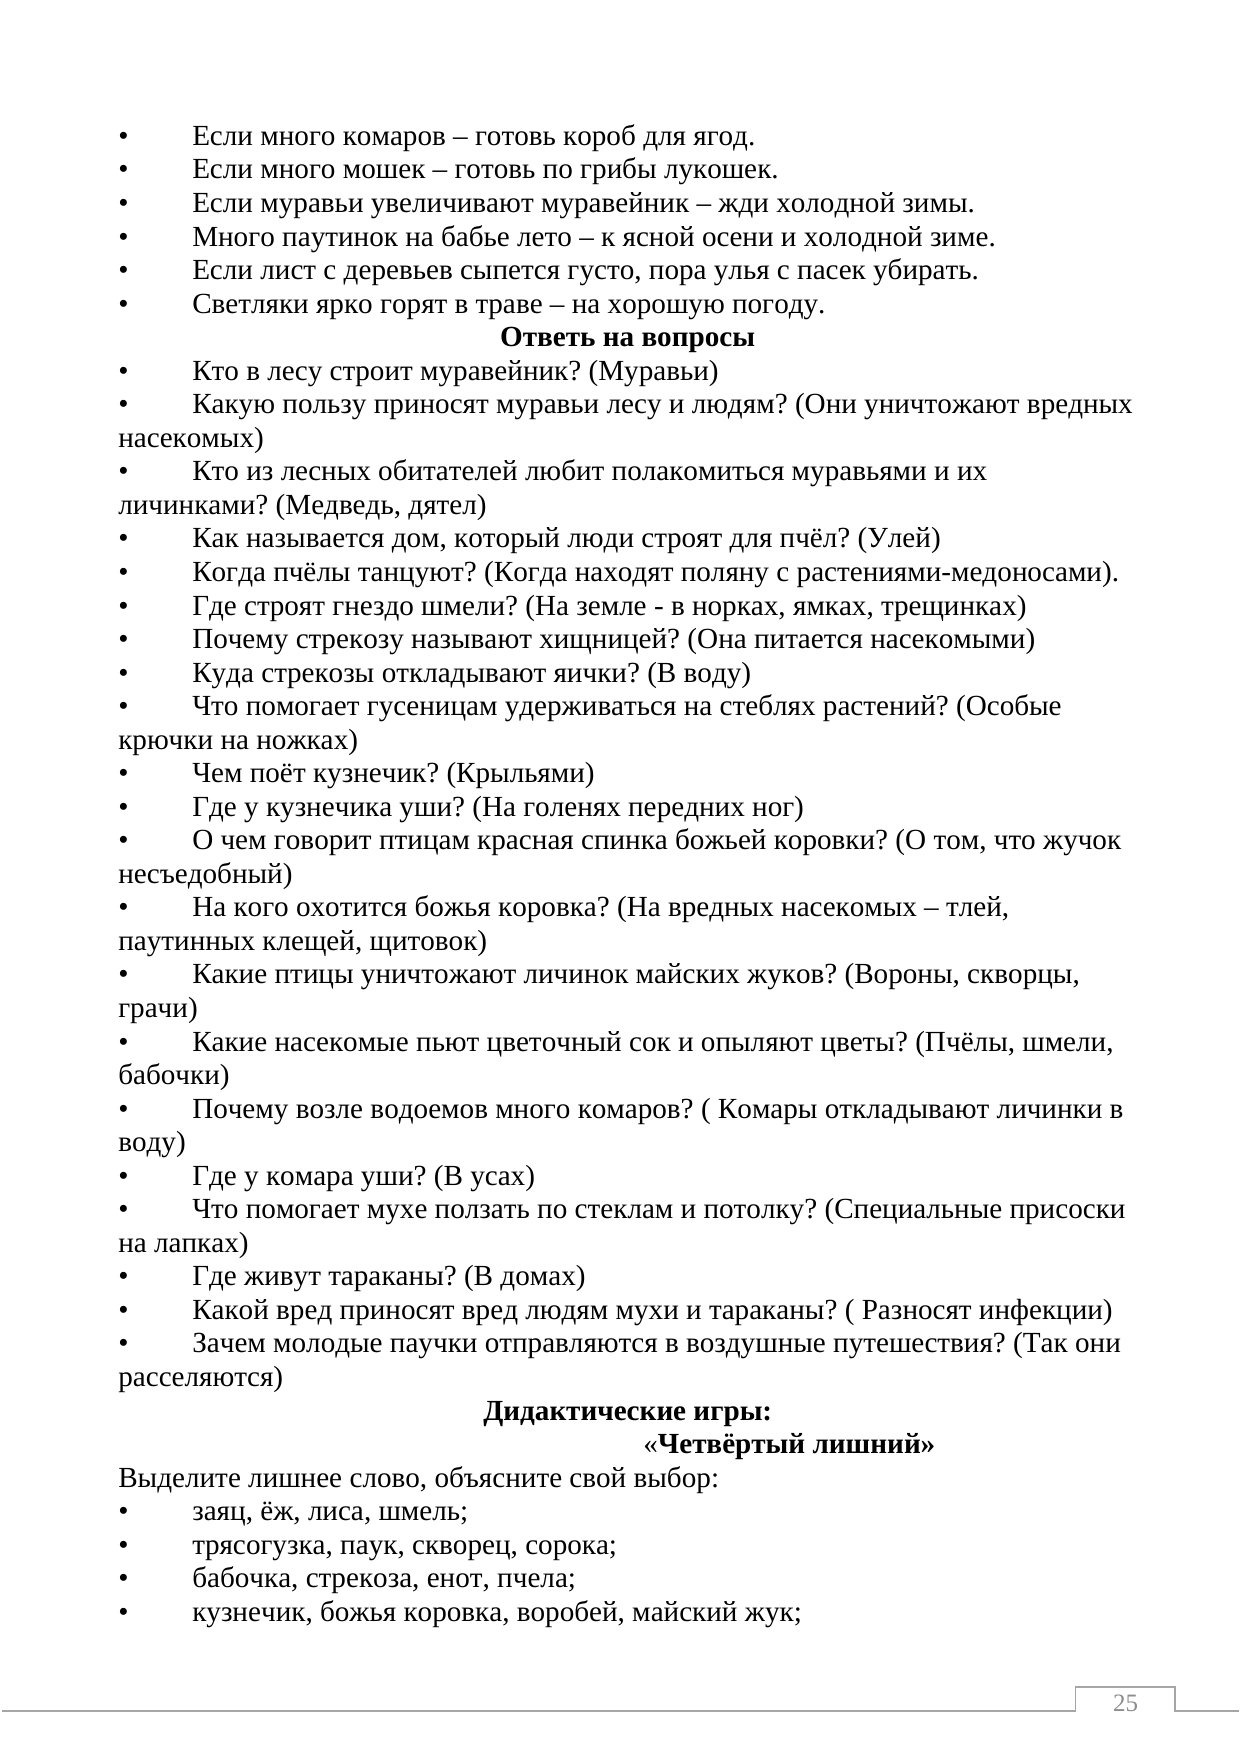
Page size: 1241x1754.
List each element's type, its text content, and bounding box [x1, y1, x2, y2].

text • Где у кузнечика уши? (На голенях передних ног) [118, 789, 1137, 822]
text • Где у комара уши? (В усах) [118, 1158, 1137, 1191]
text • Что помогает мухе ползать по стеклам и потолку? (Специальные присоски на лапках) [118, 1191, 1137, 1258]
text • кузнечик, божья коровка, воробей, майский жук; [118, 1594, 1137, 1627]
text • Какой вред приносят вред людям мухи и тараканы? ( Разносят инфекции) [118, 1292, 1137, 1326]
text • Где живут тараканы? (В домах) [118, 1258, 1137, 1292]
text • трясогузка, паук, скворец, сорока; [118, 1527, 1137, 1560]
text • Кто в лесу строит муравейник? (Муравьи) [118, 353, 1137, 386]
text Дидактические игры: [118, 1393, 1137, 1426]
text • Как называется дом, который люди строят для пчёл? (Улей) [118, 521, 1137, 554]
text • Если много мошек – готовь по грибы лукошек. [118, 152, 1137, 185]
text • бабочка, стрекоза, енот, пчела; [118, 1560, 1137, 1594]
text • Чем поёт кузнечик? (Крыльями) [118, 755, 1137, 789]
text • Почему стрекозу называют хищницей? (Она питается насекомыми) [118, 621, 1137, 655]
text • Какие насекомые пьют цветочный сок и опыляют цветы? (Пчёлы, шмели, бабочки) [118, 1024, 1137, 1091]
text • Кто из лесных обитателей любит полакомиться муравьями и их личинками? (Медведь, дятел) [118, 453, 1137, 521]
text • Почему возле водоемов много комаров? ( Комары откладывают личинки в воду) [118, 1091, 1137, 1158]
text • Когда пчёлы танцуют? (Когда находят поляну с растениями-медоносами). [118, 554, 1137, 588]
text • На кого охотится божья коровка? (На вредных насекомых – тлей, паутинных клещей, щитовок) [118, 889, 1137, 957]
text • Светляки ярко горят в траве – на хорошую погоду. [118, 286, 1137, 319]
text • Где строят гнездо шмели? (На земле - в норках, ямках, трещинках) [118, 588, 1137, 621]
text • Если много комаров – готовь короб для ягод. [118, 118, 1137, 152]
text Выделите лишнее слово, объясните свой выбор: [118, 1460, 1137, 1493]
text Ответь на вопросы [118, 319, 1137, 353]
text • О чем говорит птицам красная спинка божьей коровки? (О том, что жучок несъедобный) [118, 822, 1137, 889]
text • Какую пользу приносят муравьи лесу и людям? (Они уничтожают вредных насекомых) [118, 386, 1137, 453]
text «Четвёртый лишний» [118, 1426, 1137, 1460]
text • Зачем молодые паучки отправляются в воздушные путешествия? (Так они расселяются) [118, 1326, 1137, 1393]
text • Куда стрекозы откладывают яички? (В воду) [118, 655, 1137, 688]
text • Много паутинок на бабье лето – к ясной осени и холодной зиме. [118, 219, 1137, 252]
text • Какие птицы уничтожают личинок майских жуков? (Вороны, скворцы, грачи) [118, 957, 1137, 1024]
text • Что помогает гусеницам удерживаться на стеблях растений? (Особые крючки на ножках) [118, 688, 1137, 755]
text • заяц, ёж, лиса, шмель; [118, 1493, 1137, 1527]
text • Если муравьи увеличивают муравейник – жди холодной зимы. [118, 185, 1137, 219]
text • Если лист с деревьев сыпется густо, пора улья с пасек убирать. [118, 252, 1137, 286]
